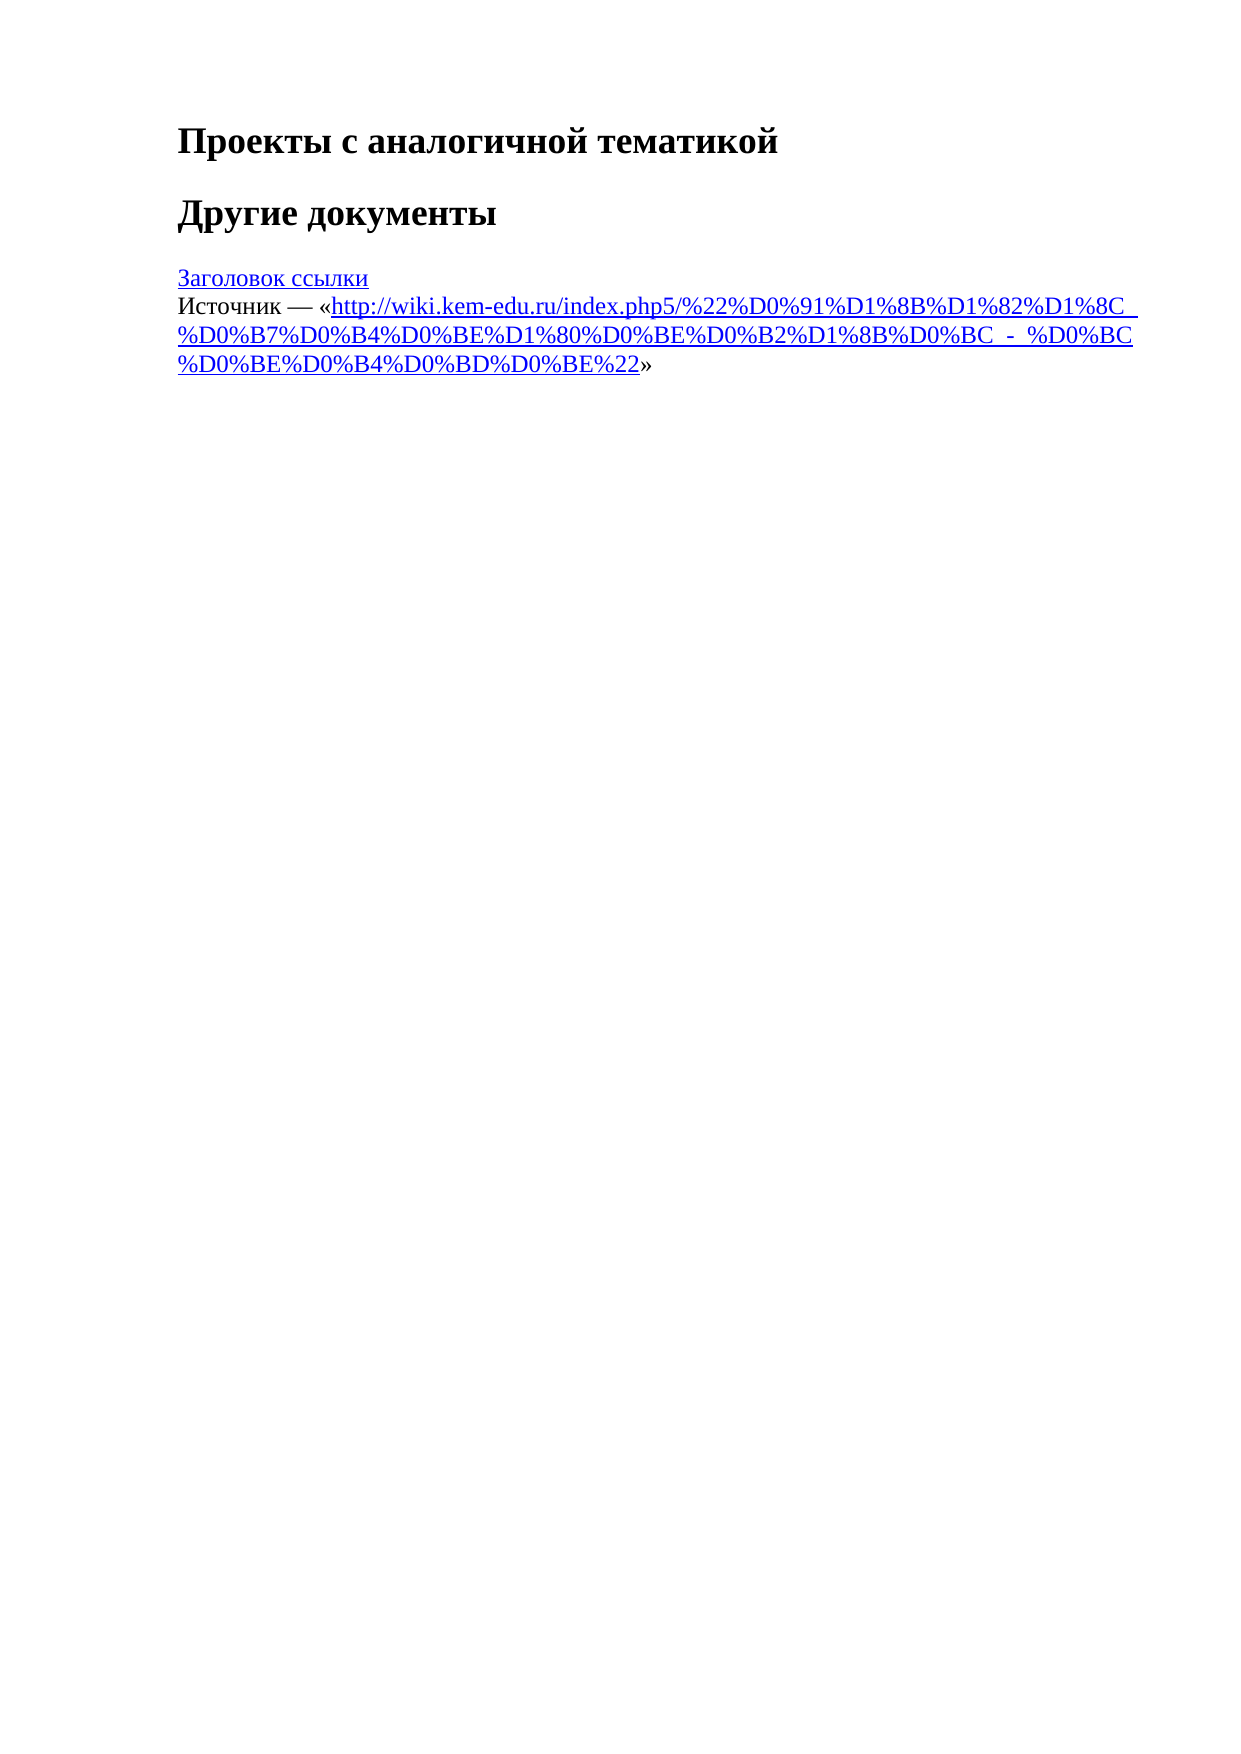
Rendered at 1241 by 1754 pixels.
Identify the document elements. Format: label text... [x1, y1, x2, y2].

text Другие документы [177, 190, 1152, 233]
text Источник — «http://wiki.kem-edu.ru/index.php5/%22%D0%91%D1%8B%D1%82%D1%8C_%D0%B7%D0%B4%D0%BE%D1%80%D0%BE%D0%B2%D1%8B%D0%BC_-_%D0%BC%D0%BE%D0%B4%D0%BD%D0%BE%22» [177, 291, 1152, 378]
text Проекты с аналогичной тематикой [177, 118, 1152, 161]
text Заголовок ссылки [177, 263, 1152, 291]
